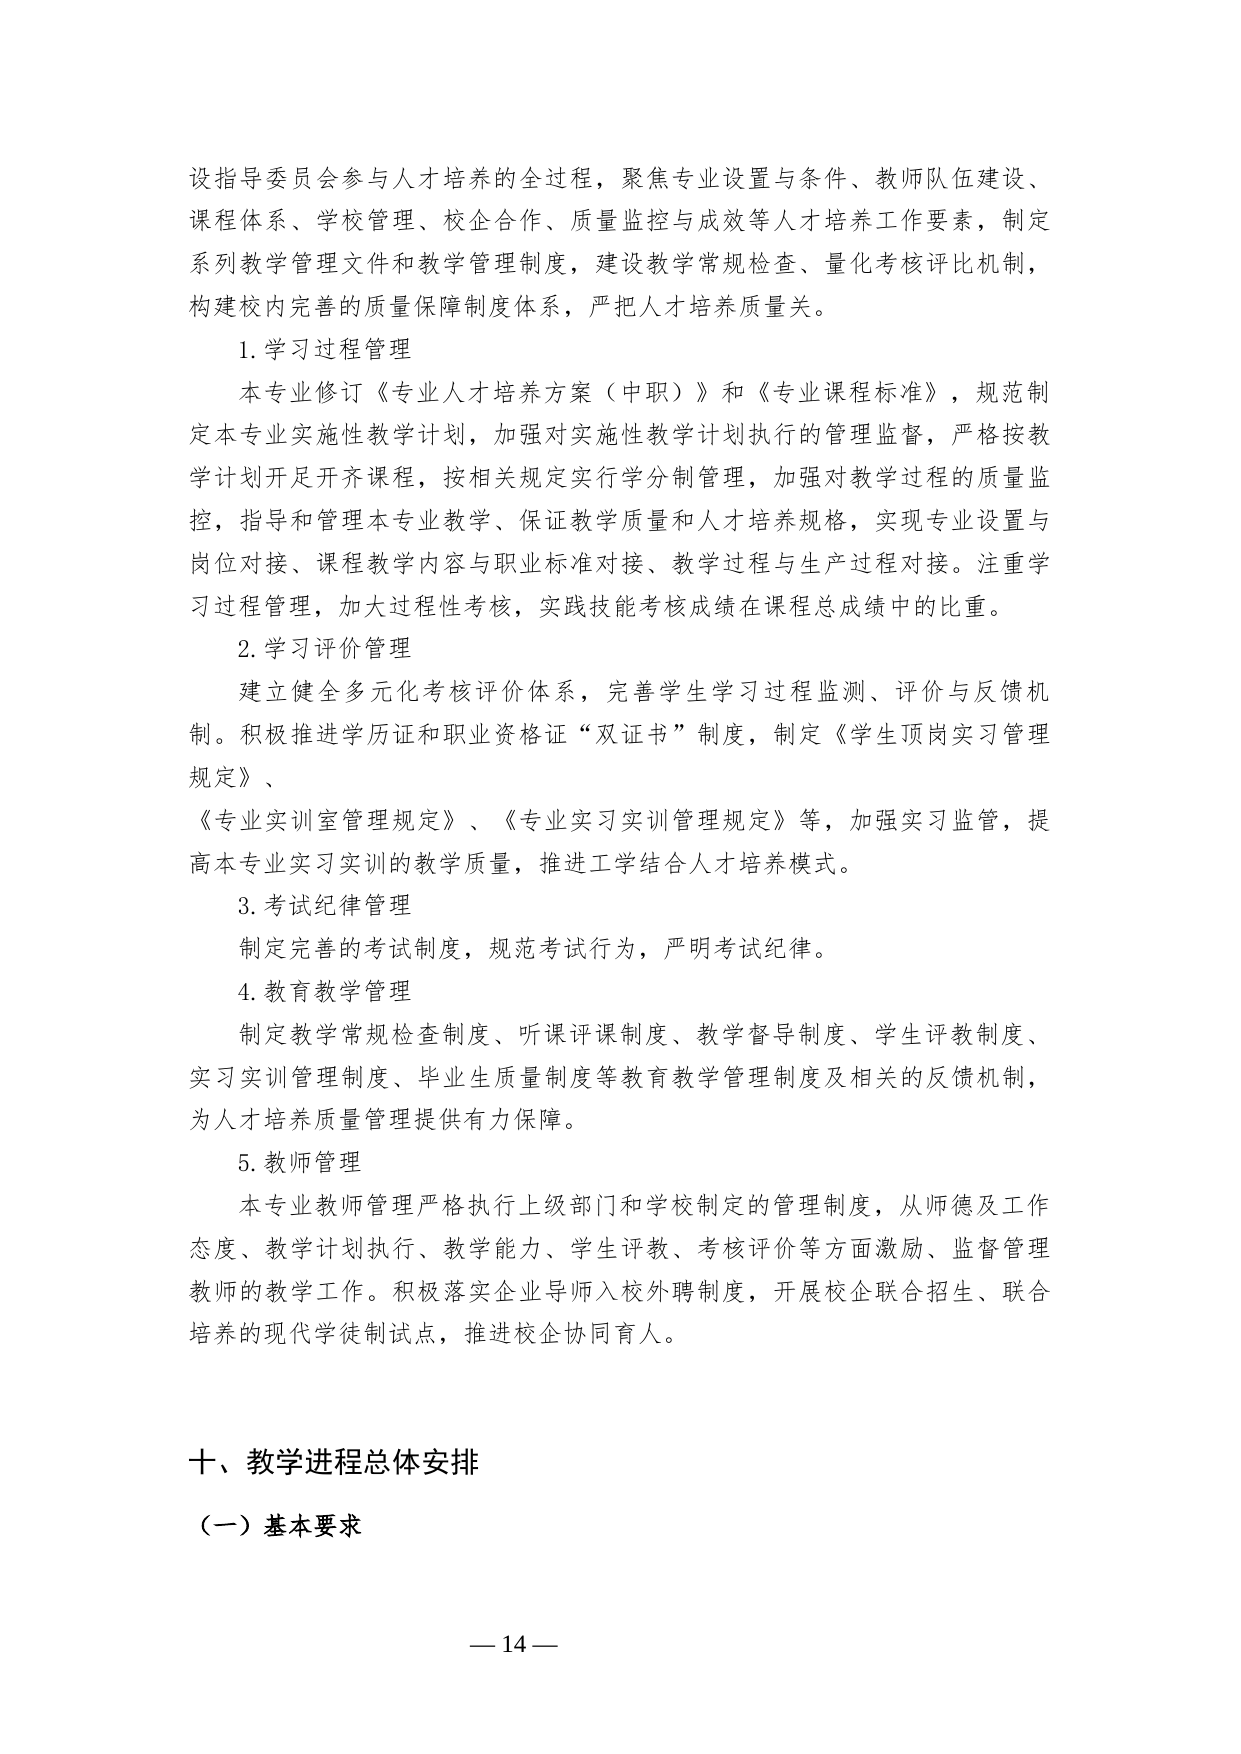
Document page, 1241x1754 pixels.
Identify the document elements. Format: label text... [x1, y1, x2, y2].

text 4.教育教学管理 [187, 975, 1053, 1004]
text 制定教学常规检查制度、听课评课制度、教学督导制度、学生评教制度、实习实训管理制度、毕业生质量制度等教育教学管理制度及相关的反馈机制，为人才培养质量管理提供有力保障。 [187, 1018, 1053, 1132]
text 本专业教师管理严格执行上级部门和学校制定的管理制度，从师德及工作态度、教学计划执行、教学能力、学生评教、考核评价等方面激励、监督管理教师的教学工作。积极落实企业导师入校外聘制度，开展校企联合招生、联合培养的现代学徒制试点，推进校企协同育人。 [187, 1189, 1053, 1346]
text 十、教学进程总体安排 [187, 1443, 1053, 1476]
text 5.教师管理 [187, 1147, 1053, 1175]
text 《专业实训室管理规定》、《专业实习实训管理规定》等，加强实习监管，提高本专业实习实训的教学质量，推进工学结合人才培养模式。 [187, 804, 1053, 876]
text 建立健全多元化考核评价体系，完善学生学习过程监测、评价与反馈机制。积极推进学历证和职业资格证“双证书”制度，制定《学生顶岗实习管理规定》、 [187, 676, 1053, 790]
text 2.学习评价管理 [187, 633, 1053, 661]
text 本专业修订《专业人才培养方案（中职）》和《专业课程标准》，规范制定本专业实施性教学计划，加强对实施性教学计划执行的管理监督，严格按教学计划开足开齐课程，按相关规定实行学分制管理，加强对教学过程的质量监控，指导和管理本专业教学、保证教学质量和人才培养规格，实现专业设置与岗位对接、课程教学内容与职业标准对接、教学过程与生产过程对接。注重学习过程管理，加大过程性考核，实践技能考核成绩在课程总成绩中的比重。 [187, 376, 1053, 619]
text 制定完善的考试制度，规范考试行为，严明考试纪律。 [187, 933, 1053, 961]
text 1.学习过程管理 [187, 333, 1053, 362]
text 3.考试纪律管理 [187, 890, 1053, 918]
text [187, 162, 1053, 319]
text （一）基本要求 [187, 1509, 1053, 1538]
